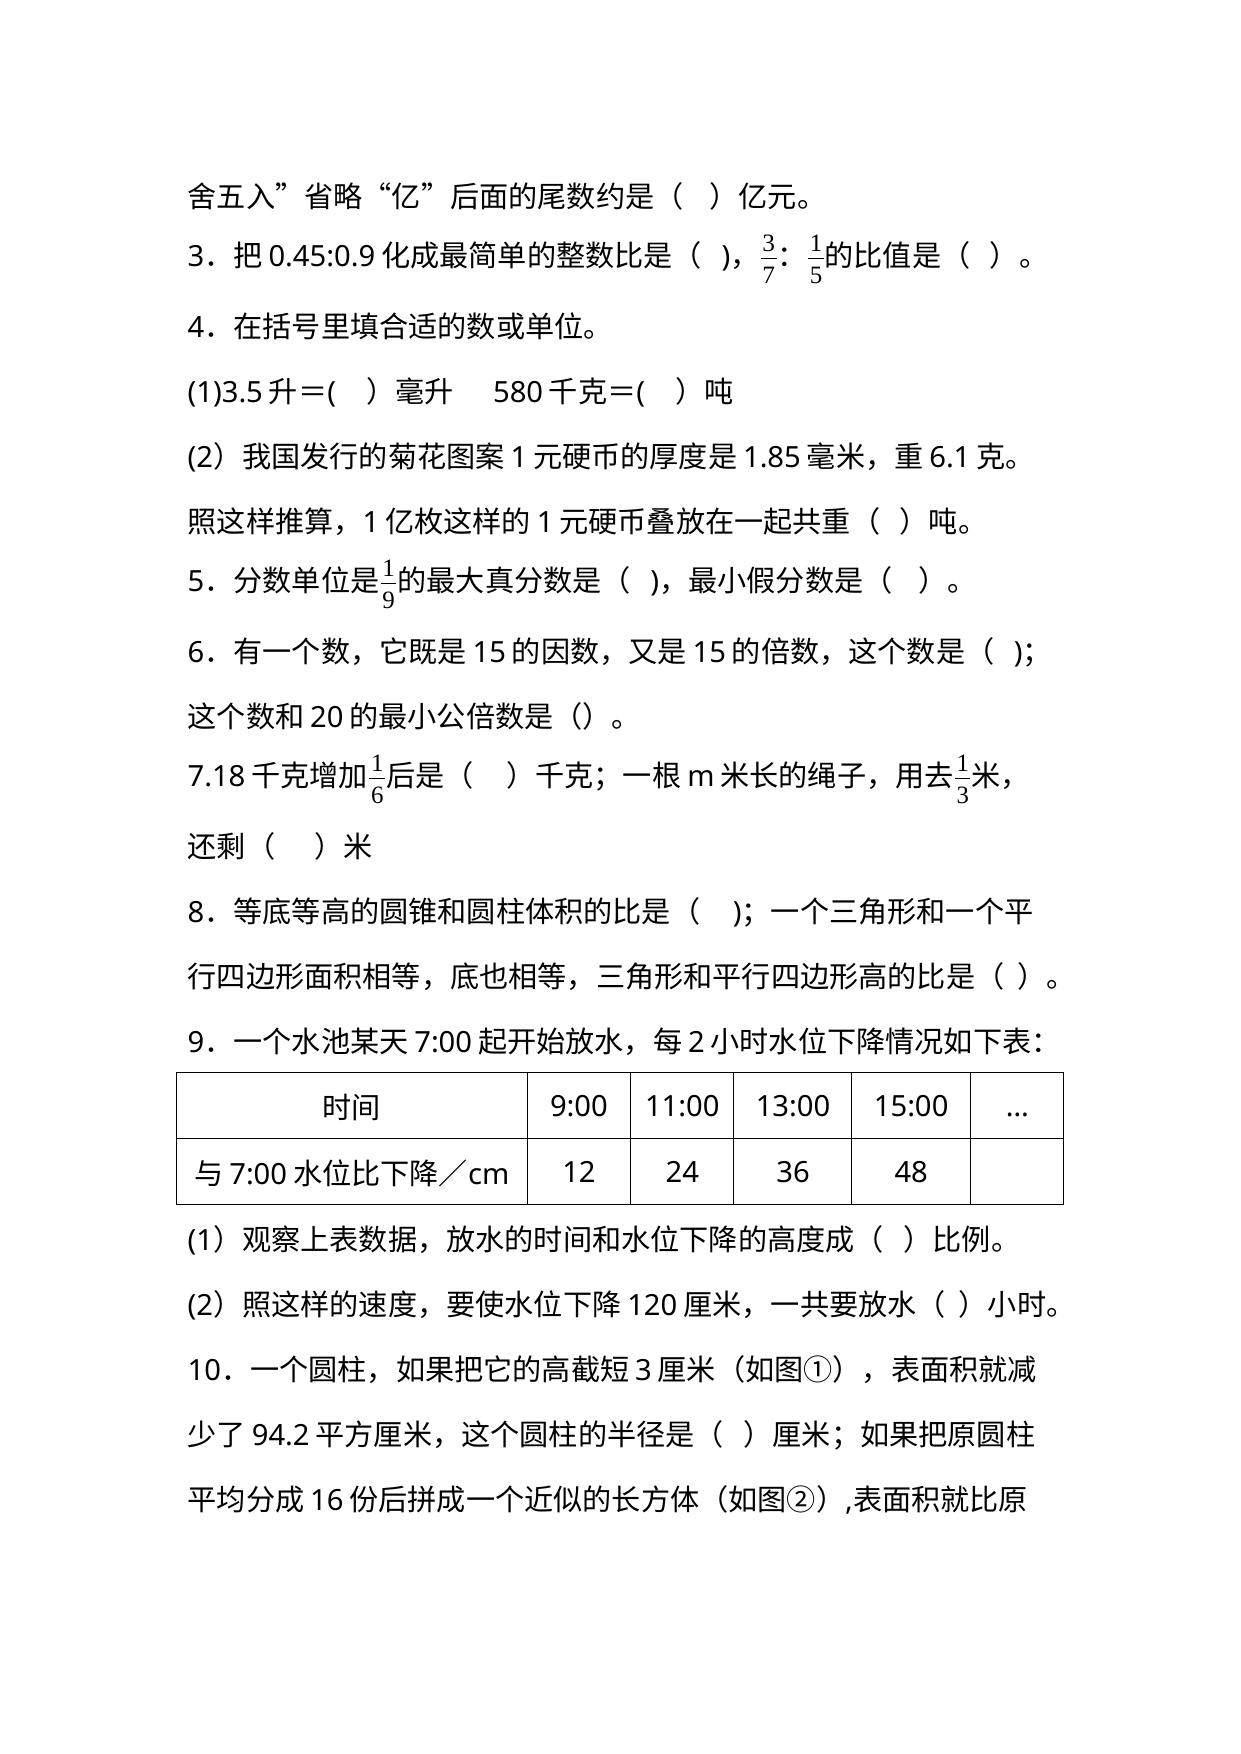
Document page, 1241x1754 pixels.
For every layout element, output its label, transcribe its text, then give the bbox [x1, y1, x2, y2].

table_header 时间 [177, 1073, 527, 1138]
table_cell 24 [631, 1139, 733, 1204]
table_cell 48 [852, 1139, 970, 1204]
table_header 15:00 [852, 1073, 970, 1138]
table_header … [971, 1073, 1063, 1138]
text 9．一个水池某天7:00起开始放水，每2小时水位下降情况如下表： [187, 1007, 1053, 1072]
text 6．有一个数，它既是15的因数，又是15的倍数，这个数是（ )；这个数和20的最小公倍数是（）。 [187, 617, 1053, 747]
table_cell 与7:00水位比下降／cm [177, 1139, 527, 1204]
text 8．等底等高的圆锥和圆柱体积的比是（ )；一个三角形和一个平行四边形面积相等，底也相等，三角形和平行四边形高的比是（ ）。 [187, 877, 1053, 1007]
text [187, 162, 1053, 227]
text 4．在括号里填合适的数或单位。 [187, 292, 1053, 357]
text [187, 1335, 1053, 1530]
table_header 9:00 [528, 1073, 630, 1138]
text 3．把0.45:0.9化成最简单的整数比是（ )，：的比值是（ ）。 [187, 227, 1053, 292]
table_cell [971, 1139, 1063, 1204]
table_cell 36 [734, 1139, 851, 1204]
text 5．分数单位是的最大真分数是（ )，最小假分数是（ ）。 [187, 552, 1053, 617]
text (1）观察上表数据，放水的时间和水位下降的高度成（ ）比例。(2）照这样的速度，要使水位下降120厘米，一共要放水（ ）小时。 [187, 1205, 1053, 1335]
table_cell 12 [528, 1139, 630, 1204]
table_header 11:00 [631, 1073, 733, 1138]
text 7.18千克增加后是（ ）千克；一根m米长的绳子，用去米，还剩（ ）米 [187, 747, 1053, 877]
text (2）我国发行的菊花图案1元硬币的厚度是1.85毫米，重6.1克。 [187, 422, 1053, 487]
table_header 13:00 [734, 1073, 851, 1138]
text 照这样推算，1亿枚这样的1元硬币叠放在一起共重（ ）吨。 [187, 487, 1053, 552]
text (1)3.5升＝( ）毫升 580千克＝( ）吨 [187, 357, 1053, 422]
